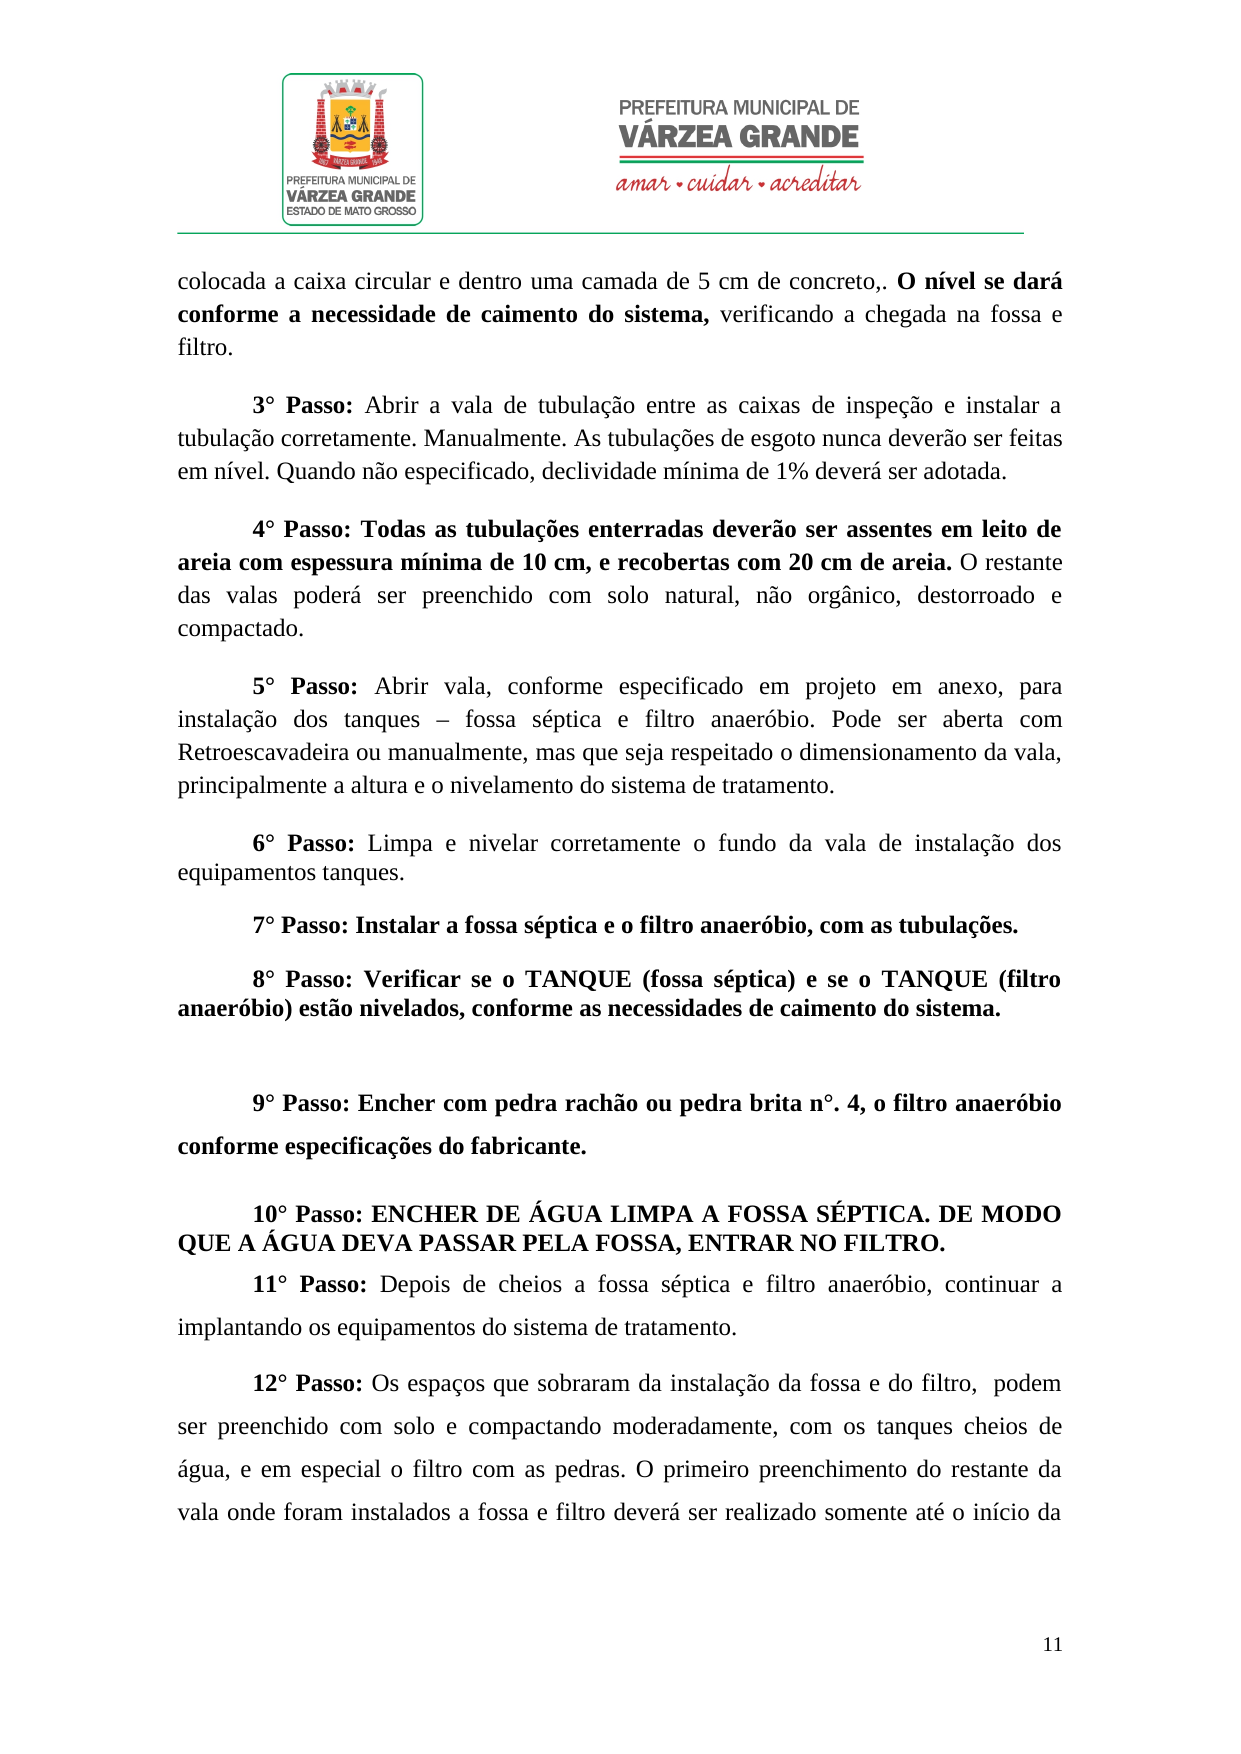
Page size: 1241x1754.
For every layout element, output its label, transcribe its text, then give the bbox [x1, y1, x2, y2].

text 10° Passo: ENCHER DE ÁGUA LIMPA A FOSSA SÉPTICA. DE MODO QUE A ÁGUA DEVA PASSAR PELA FOSSA, ENTRAR NO FILTRO. [177, 1199, 1063, 1257]
text 6° Passo: Limpa e nivelar corretamente o fundo da vala de instalação dos equipamentos tanques. [177, 828, 1063, 886]
text 9° Passo: Encher com pedra rachão ou pedra brita n°. 4, o filtro anaeróbio conforme especificações do fabricante. [177, 1088, 1063, 1160]
text 11° Passo: Depois de cheios a fossa séptica e filtro anaeróbio, continuar a implantando os equipamentos do sistema de tratamento. [177, 1269, 1063, 1341]
text 8° Passo: Verificar se o TANQUE (fossa séptica) e se o TANQUE (filtro anaeróbio) estão nivelados, conforme as necessidades de caimento do sistema. [177, 964, 1063, 1022]
text 4° Passo: Todas as tubulações enterradas deverão ser assentes em leito de areia com espessura mínima de , e recobertas com de areia. O restante das valas poderá ser preenchido com solo natural, não orgânico, destorroado e compactado. [177, 514, 1063, 642]
text 5° Passo: Abrir vala, conforme especificado em projeto em anexo, para instalação dos tanques – fossa séptica e filtro anaeróbio. Pode ser aberta com Retroescavadeira ou manualmente, mas que seja respeitado o dimensionamento da vala, principalmente a altura e o nivelamento do sistema de tratamento. [177, 671, 1063, 799]
text 3° Passo: Abrir a vala de tubulação entre as caixas de inspeção e instalar a tubulação corretamente. Manualmente. As tubulações de esgoto nunca deverão ser feitas em nível. Quando não especificado, declividade mínima de 1% deverá ser adotada. [177, 390, 1063, 485]
picture [177, 73, 1024, 234]
text 7° Passo: Instalar a fossa séptica e o filtro anaeróbio, com as tubulações. [177, 911, 1063, 939]
